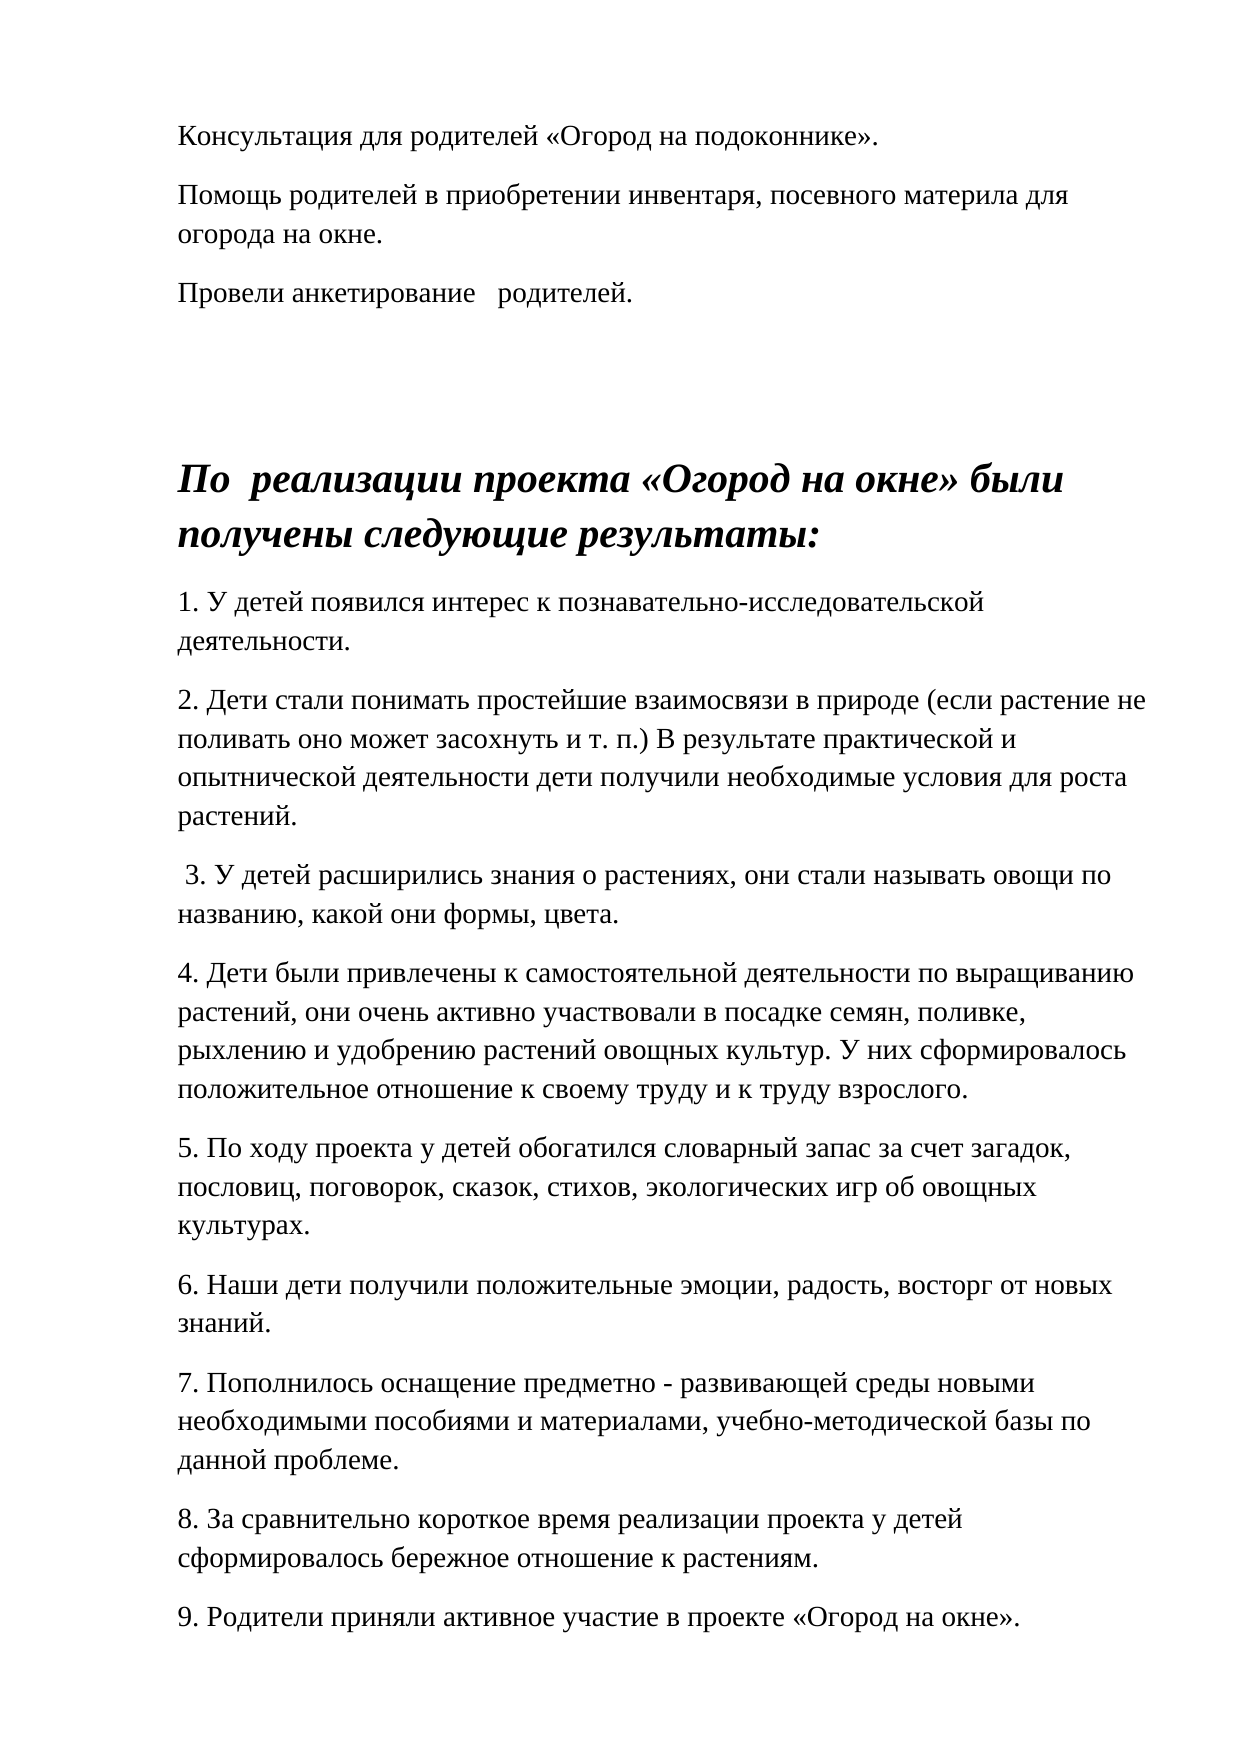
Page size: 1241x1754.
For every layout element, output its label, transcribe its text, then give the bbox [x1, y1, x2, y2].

text 8. За сравнительно короткое время реализации проекта у детей сформировалось бережное отношение к растениям. [177, 1501, 1152, 1573]
text Консультация для родителей «Огород на подоконнике». [177, 118, 1152, 152]
text 7. Пополнилось оснащение предметно - развивающей среды новыми необходимыми пособиями и материалами, учебно-методической базы по данной проблеме. [177, 1365, 1152, 1475]
text Провели анкетирование родителей. [177, 275, 1152, 309]
text 3. У детей расширились знания о растениях, они стали называть овощи по названию, какой они формы, цвета. [177, 857, 1152, 929]
text 6. Наши дети получили положительные эмоции, радость, восторг от новых знаний. [177, 1267, 1152, 1339]
text Помощь родителей в приобретении инвентаря, посевного материла для огорода на окне. [177, 177, 1152, 249]
text 5. По ходу проекта у детей обогатился словарный запас за счет загадок, пословиц, поговорок, сказок, стихов, экологических игр об овощных культурах. [177, 1130, 1152, 1241]
text По реализации проекта «Огород на окне» были получены следующие результаты: [177, 453, 1152, 557]
text 9. Родители приняли активное участие в проекте «Огород на окне». [177, 1599, 1152, 1633]
text 1. У детей появился интерес к познавательно-исследовательской деятельности. [177, 584, 1152, 657]
text 4. Дети были привлечены к самостоятельной деятельности по выращиванию растений, они очень активно участвовали в посадке семян, поливке, рыхлению и удобрению растений овощных культур. У них сформировалось положительное отношение к своему труду и к труду взрослого. [177, 955, 1152, 1104]
text 2. Дети стали понимать простейшие взаимосвязи в природе (если растение не поливать оно может засохнуть и т. п.) В результате практической и опытнической деятельности дети получили необходимые условия для роста растений. [177, 682, 1152, 832]
